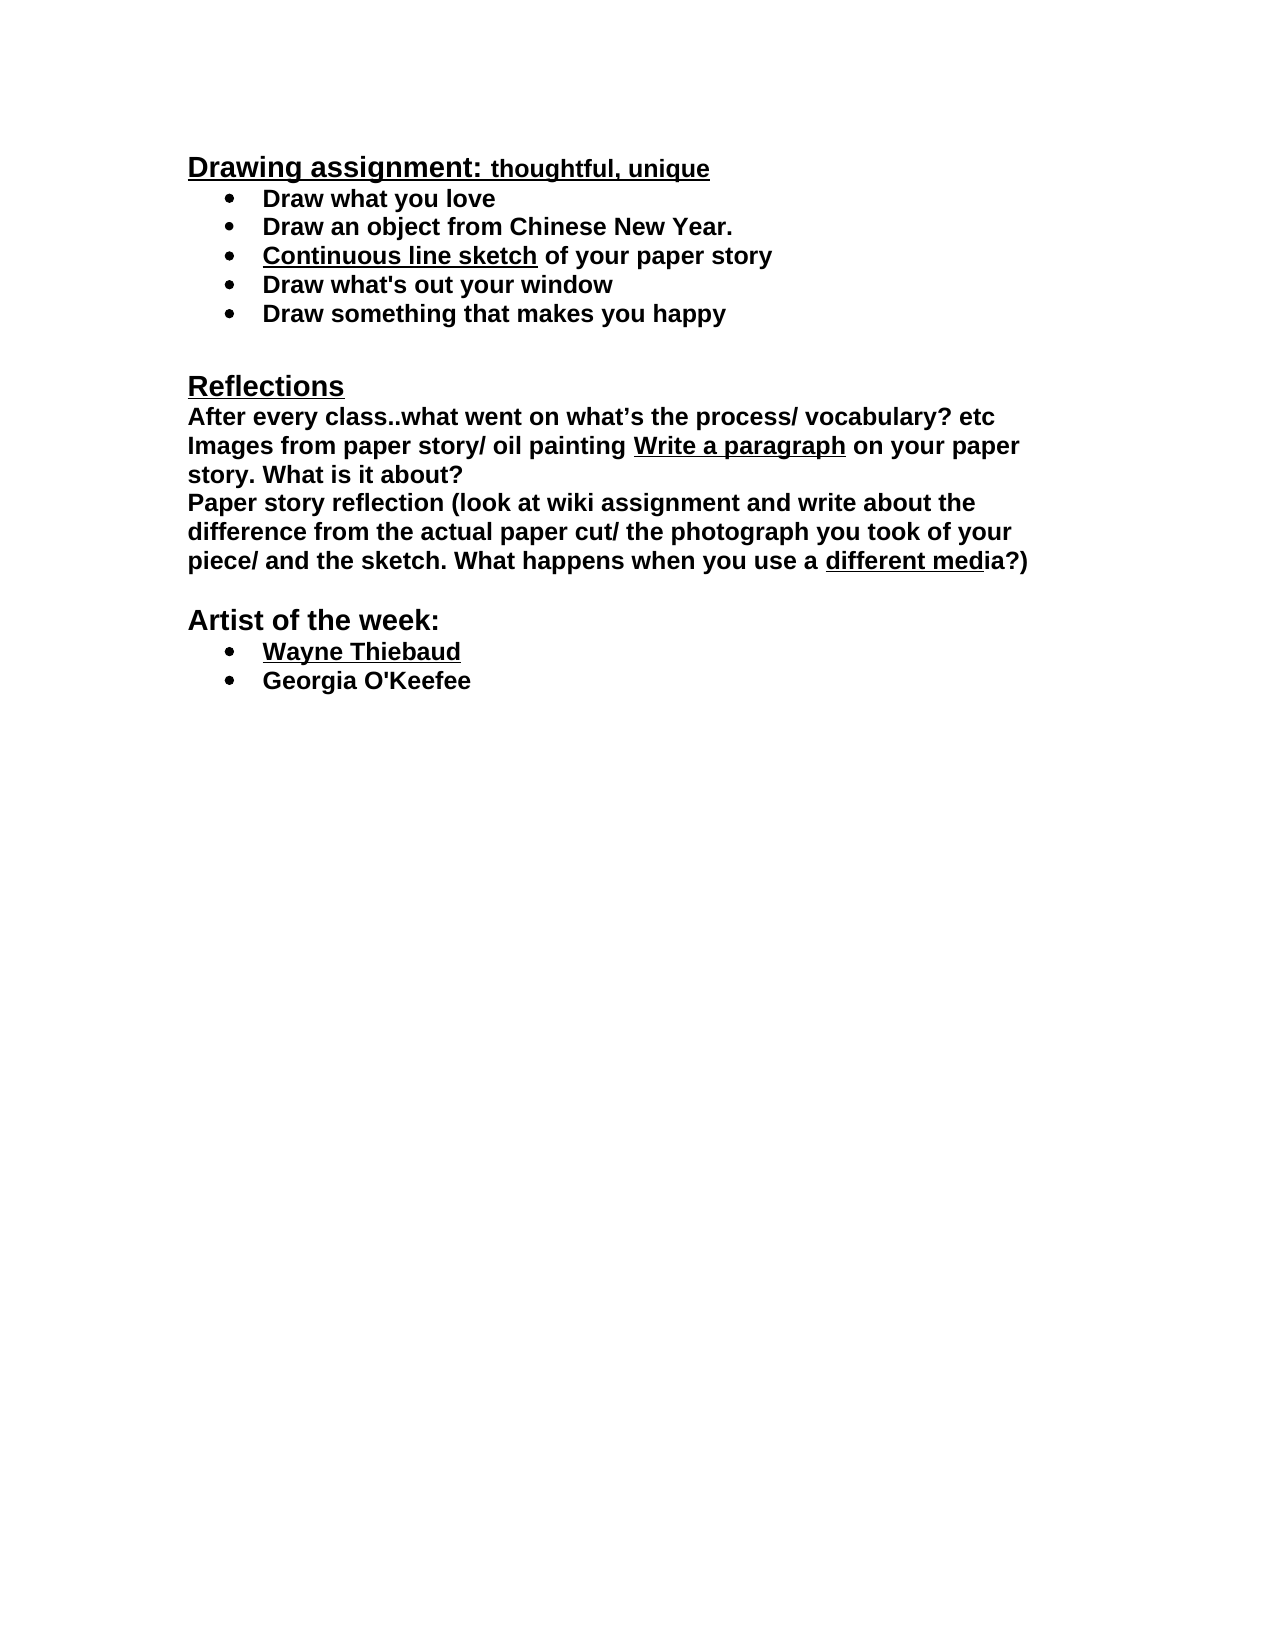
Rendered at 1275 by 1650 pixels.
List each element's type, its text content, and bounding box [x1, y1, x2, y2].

list Continuous line sketch of your paper story [225, 241, 1087, 270]
list Wayne Thiebaud [225, 637, 1087, 666]
text After every class..what went on what’s the process/ vocabulary? etc [187, 402, 1087, 431]
text Drawing assignment: thoughtful, unique [187, 150, 1087, 183]
list Draw what you love [225, 183, 1087, 212]
list Draw something that makes you happy [225, 299, 1087, 328]
list Georgia O'Keefee [225, 666, 1087, 694]
list Draw what's out your window [225, 270, 1087, 299]
text Images from paper story/ oil painting Write a paragraph on your paper story. What is it about? [187, 431, 1087, 488]
text Paper story reflection (look at wiki assignment and write about the difference from the actual paper cut/ the photograph you took of your piece/ and the sketch. What happens when you use a different media?) [187, 488, 1087, 574]
text Reflections [187, 368, 1087, 402]
list Draw an object from Chinese New Year. [225, 212, 1087, 241]
text Artist of the week: [187, 603, 1087, 637]
